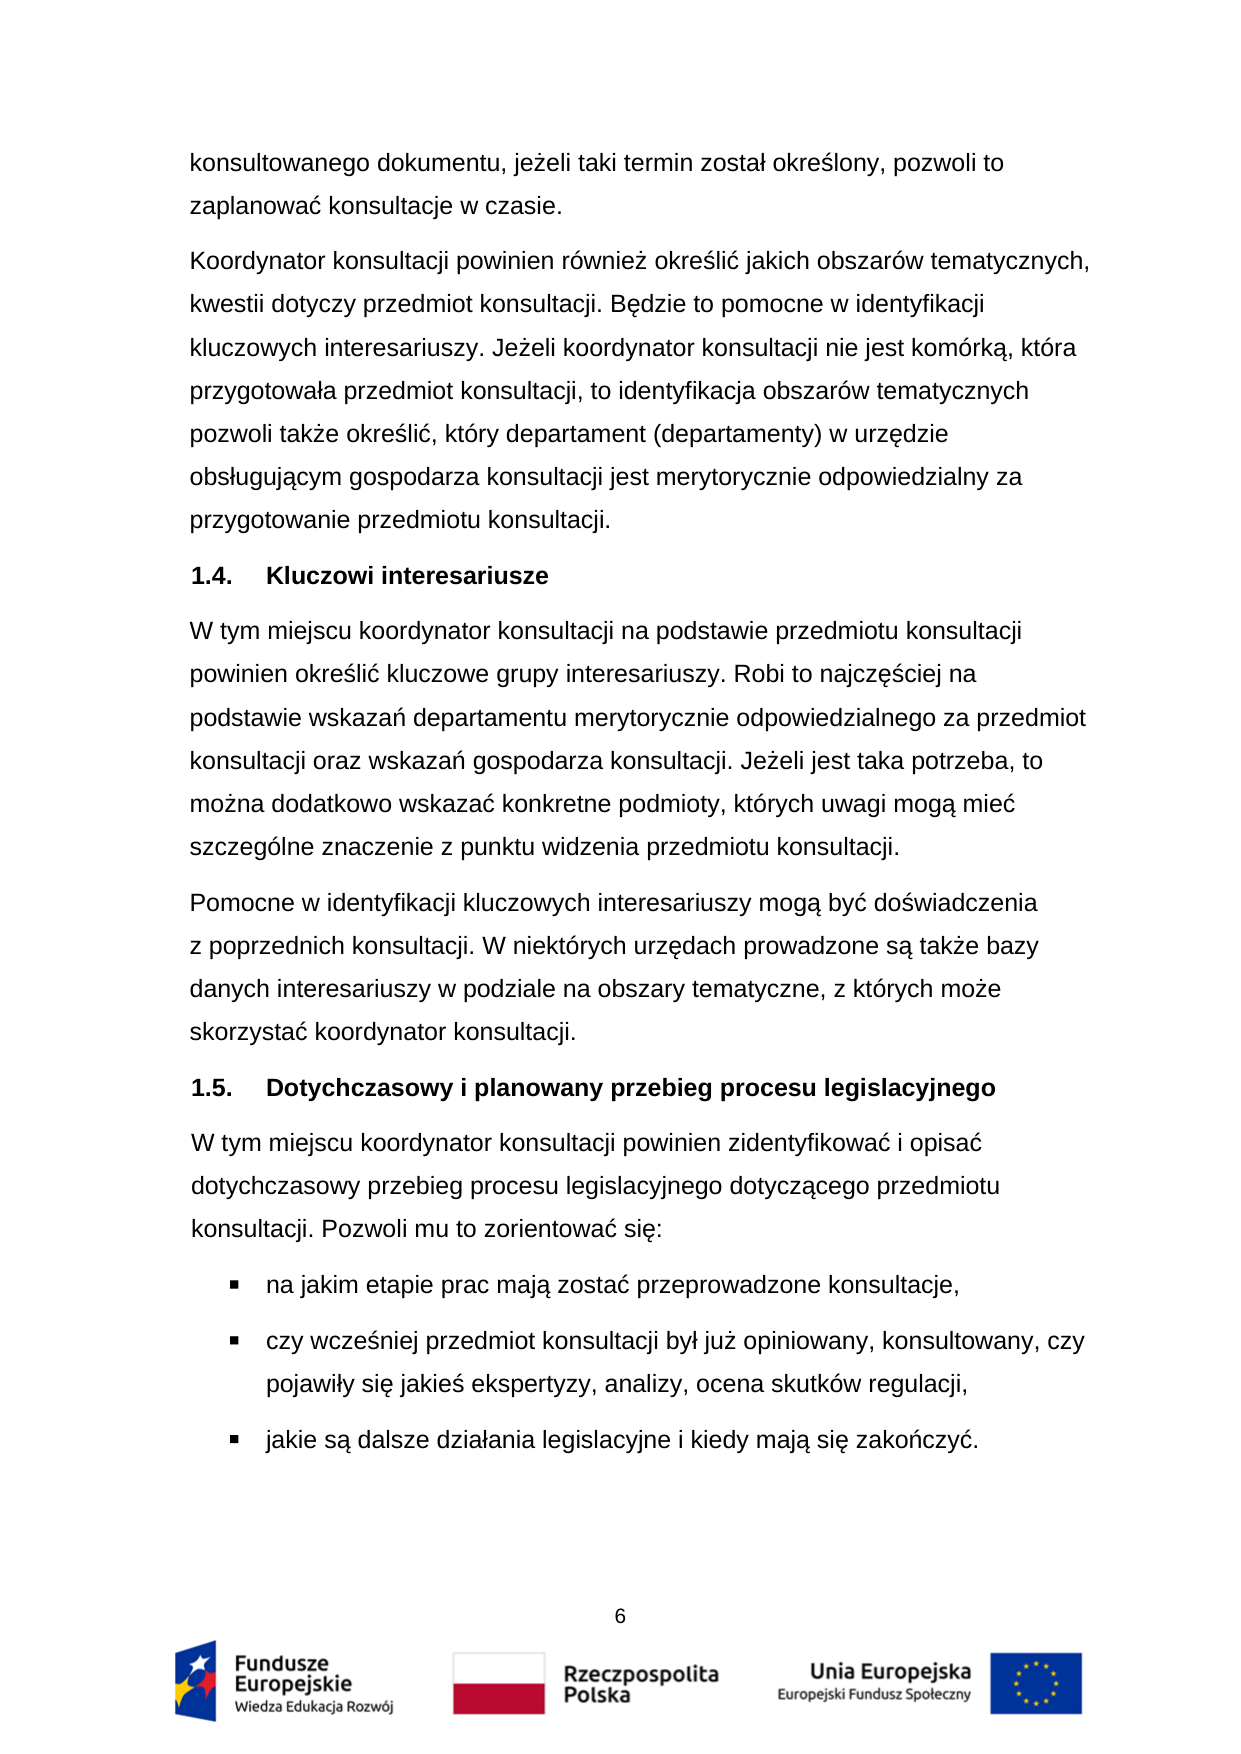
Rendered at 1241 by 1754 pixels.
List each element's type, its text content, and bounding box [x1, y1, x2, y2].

list Dotychczasowy i planowany przebieg procesu legislacyjnego [191, 1073, 1093, 1101]
list Kluczowi interesariusze [191, 561, 1093, 589]
list W tym miejscu koordynator konsultacji na podstawie przedmiotu konsultacji powinien określić kluczowe grupy interesariuszy. Robi to najczęściej na podstawie wskazań departamentu merytorycznie odpowiedzialnego za przedmiot konsultacji oraz wskazań gospodarza konsultacji. Jeżeli jest taka potrzeba, to można dodatkowo wskazać konkretne podmioty, których uwagi mogą mieć szczególne znaczenie z punktu widzenia przedmiotu konsultacji. [189, 616, 1093, 861]
list Pomocne w identyfikacji kluczowych interesariuszy mogą być doświadczenia z poprzednich konsultacji. W niektórych urzędach prowadzone są także bazy danych interesariuszy w podziale na obszary tematyczne, z których może skorzystać koordynator konsultacji. [189, 888, 1093, 1046]
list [189, 148, 1093, 219]
list na jakim etapie prac mają zostać przeprowadzone konsultacje, [228, 1270, 1093, 1299]
text W tym miejscu koordynator konsultacji powinien zidentyfikować i opisać dotychczasowy przebieg procesu legislacyjnego dotyczącego przedmiotu konsultacji. Pozwoli mu to zorientować się: [191, 1128, 1093, 1243]
picture [155, 1620, 1102, 1742]
list Koordynator konsultacji powinien również określić jakich obszarów tematycznych, kwestii dotyczy przedmiot konsultacji. Będzie to pomocne w identyfikacji kluczowych interesariuszy. Jeżeli koordynator konsultacji nie jest komórką, która przygotowała przedmiot konsultacji, to identyfikacja obszarów tematycznych pozwoli także określić, który departament (departamenty) w urzędzie obsługującym gospodarza konsultacji jest merytorycznie odpowiedzialny za przygotowanie przedmiotu konsultacji. [189, 246, 1093, 534]
list czy wcześniej przedmiot konsultacji był już opiniowany, konsultowany, czy pojawiły się jakieś ekspertyzy, analizy, ocena skutków regulacji, [228, 1326, 1093, 1398]
list jakie są dalsze działania legislacyjne i kiedy mają się zakończyć. [228, 1425, 1093, 1453]
